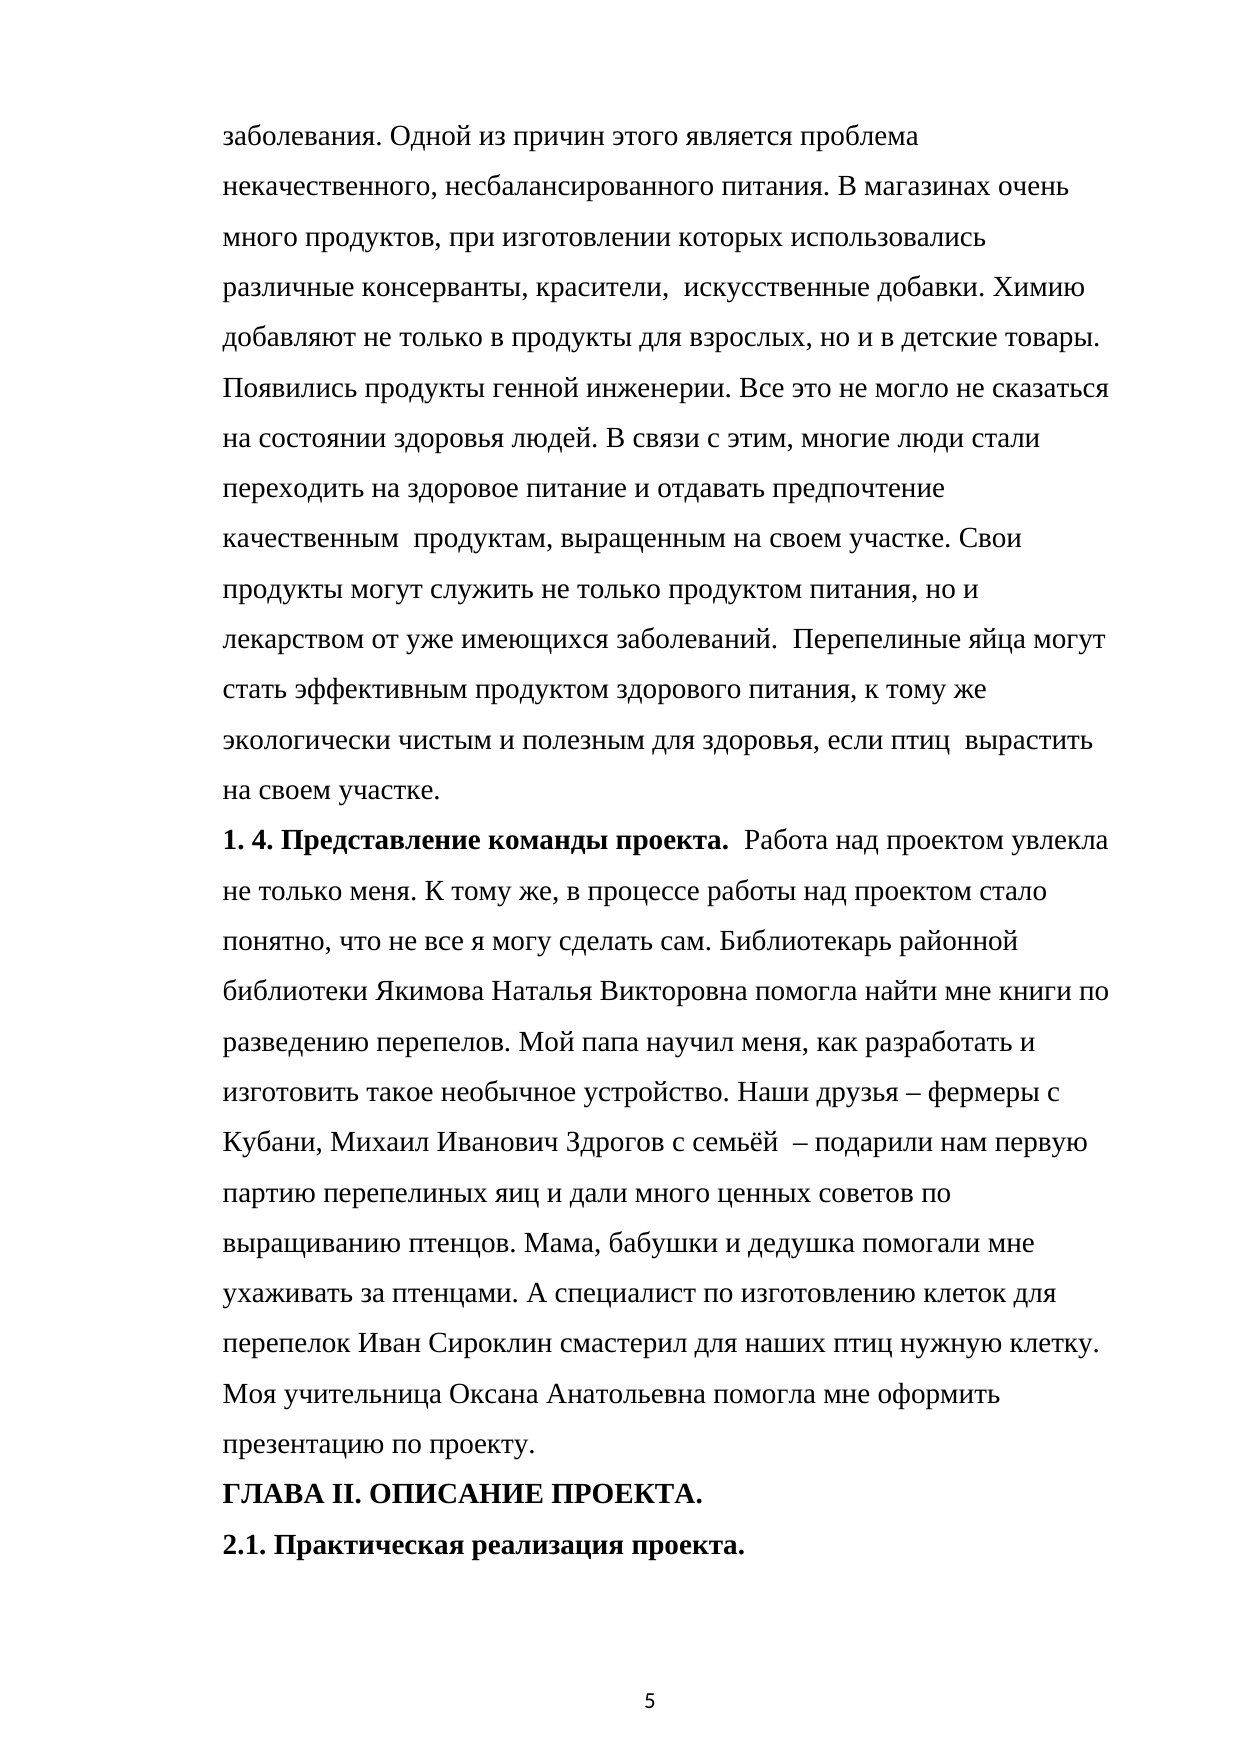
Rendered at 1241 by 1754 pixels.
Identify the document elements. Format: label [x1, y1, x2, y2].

list [185, 118, 1122, 1460]
list [222, 1477, 1122, 1560]
